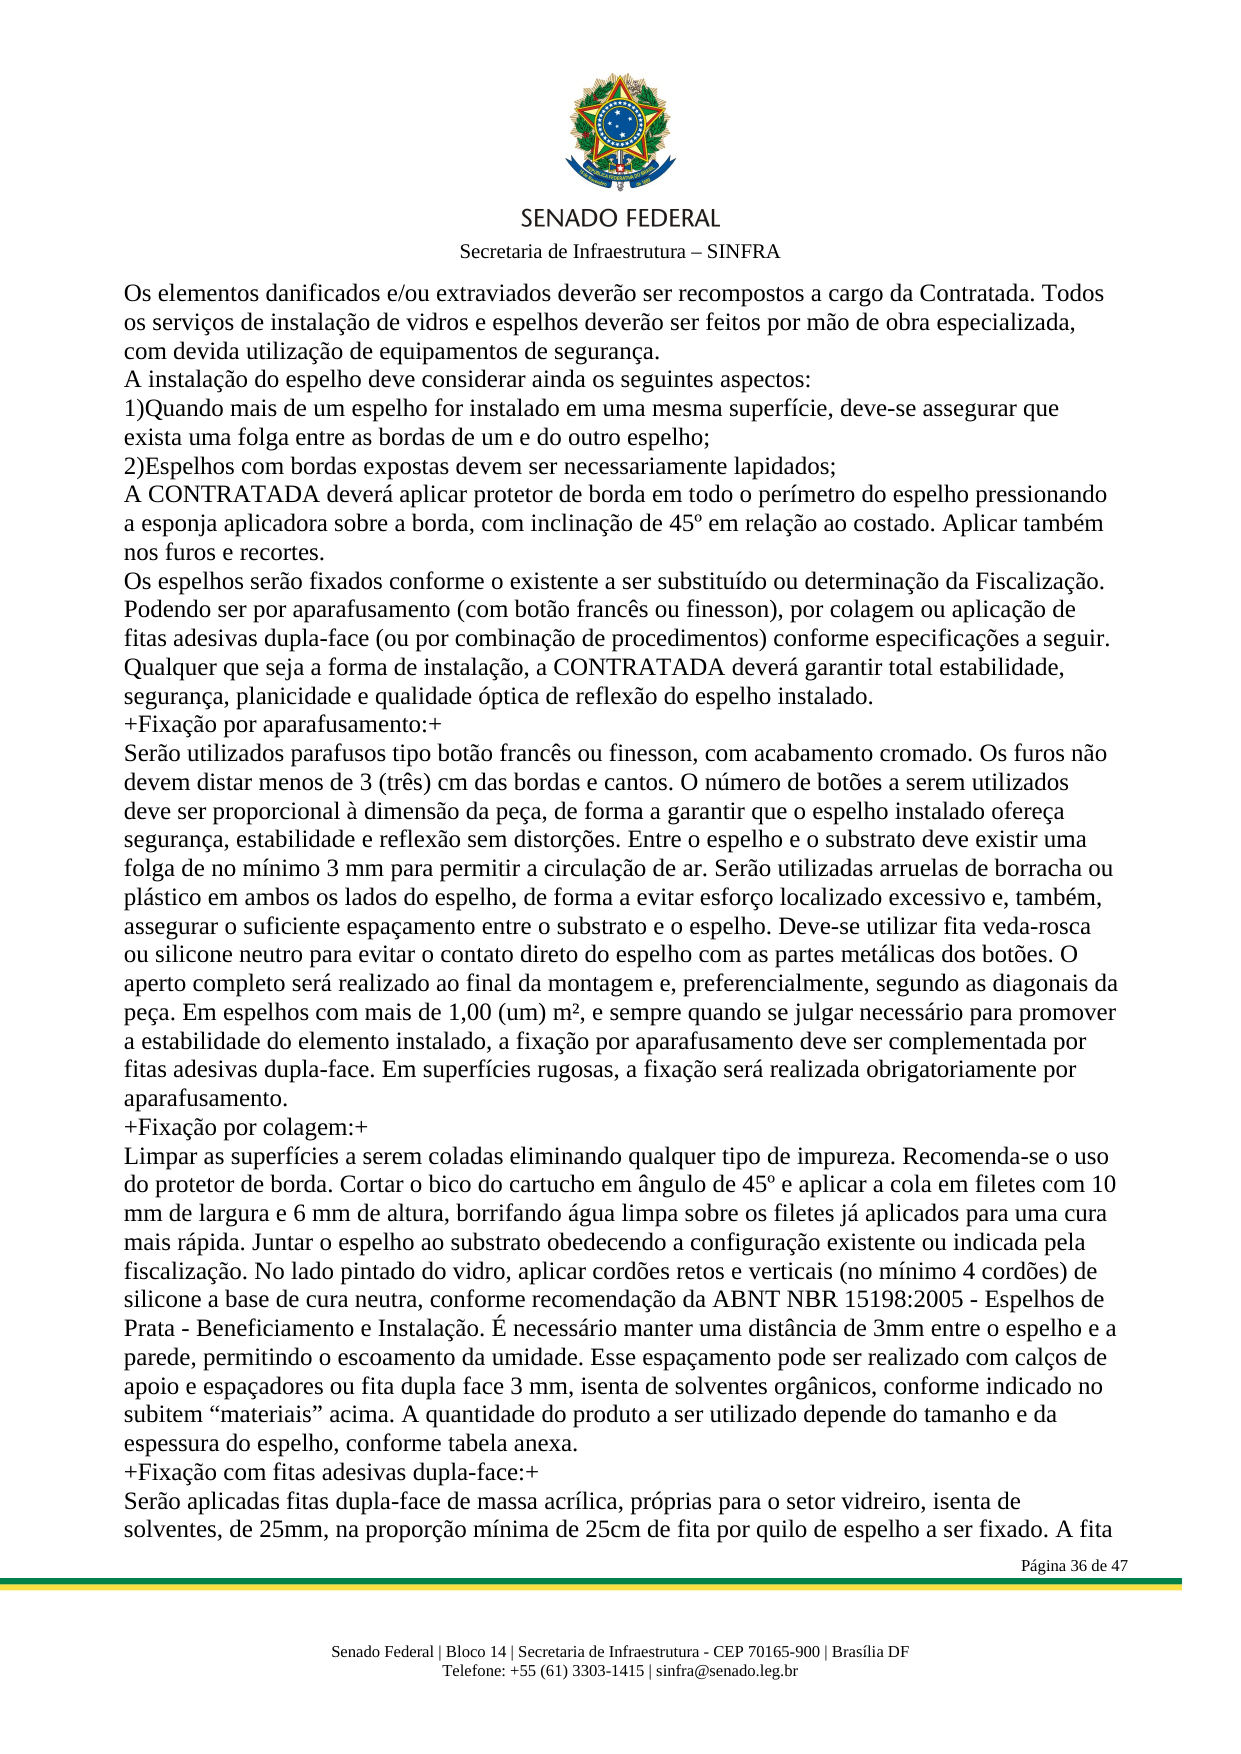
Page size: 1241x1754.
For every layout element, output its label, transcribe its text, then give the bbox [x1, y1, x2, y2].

picture [0, 1578, 1183, 1609]
picture [520, 73, 720, 227]
